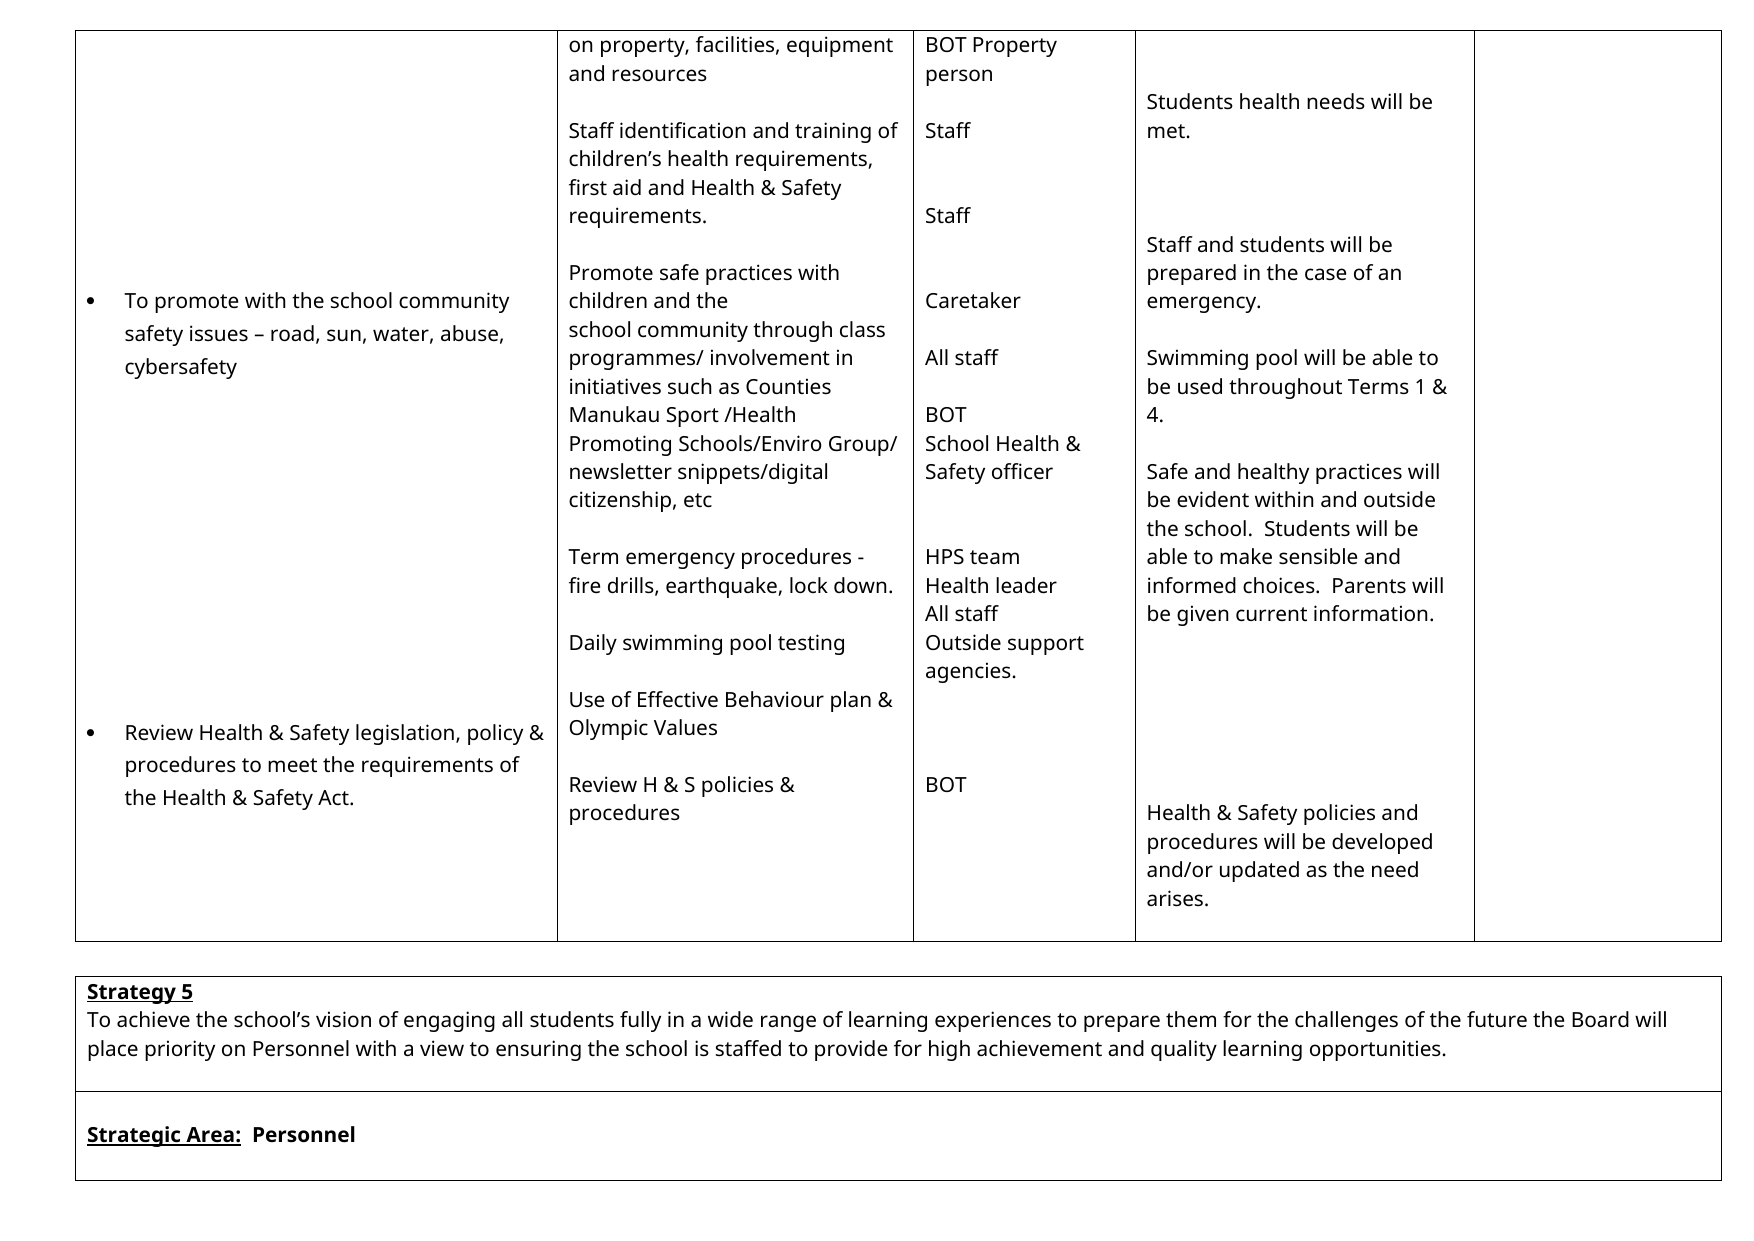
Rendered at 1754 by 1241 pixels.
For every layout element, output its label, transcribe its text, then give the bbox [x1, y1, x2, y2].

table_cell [1136, 31, 1474, 941]
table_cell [558, 31, 913, 941]
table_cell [914, 31, 1135, 941]
table_header Strategy 5 To achieve the school’s vision of engaging all students fully in a wide range of learning experiences to prepare them for the challenges of the future the Board will place priority on Personnel with a view to ensuring the school is staffed to provide for high achievement and quality learning opportunities. [76, 977, 1721, 1091]
table_cell [1475, 31, 1721, 941]
table_cell Strategic Area: Personnel [76, 1092, 1721, 1180]
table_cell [76, 31, 557, 941]
